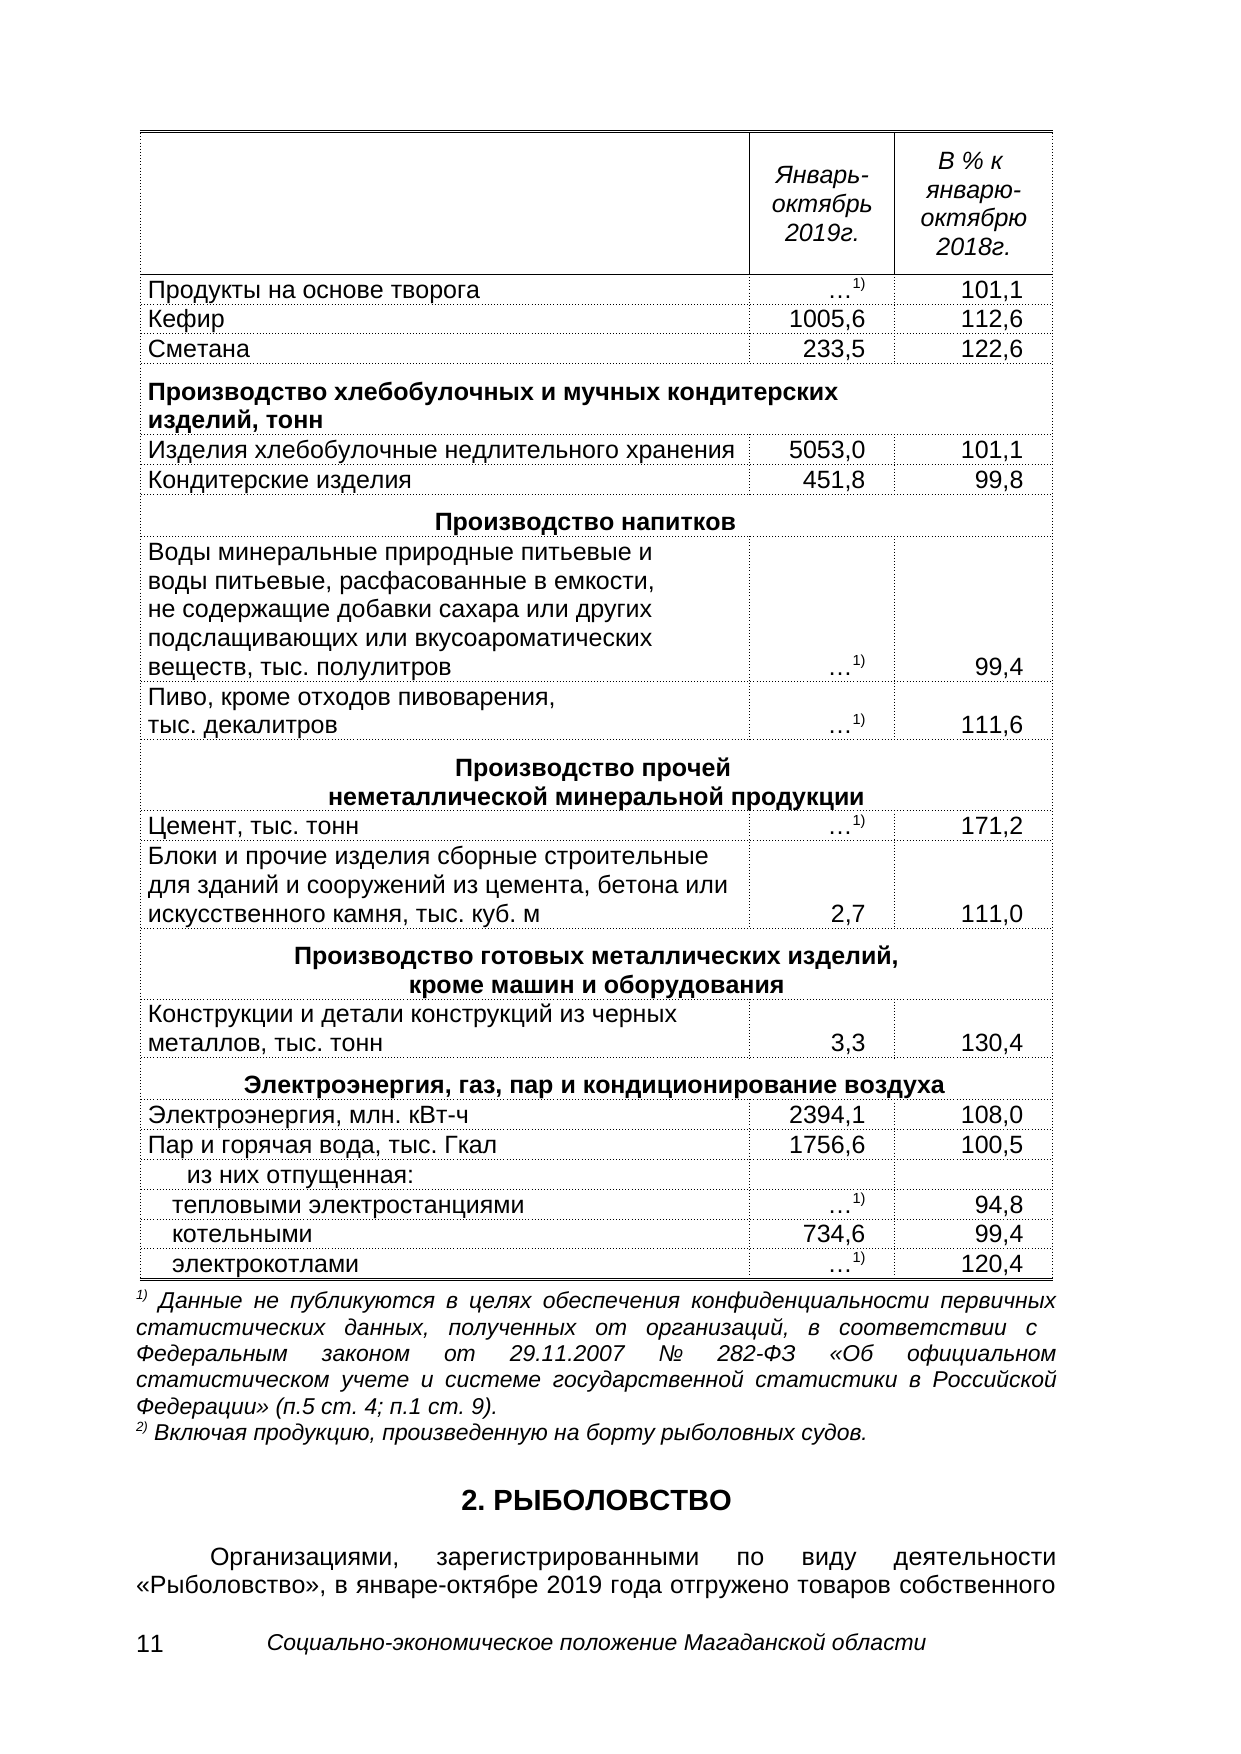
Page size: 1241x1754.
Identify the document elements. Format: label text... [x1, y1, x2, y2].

table_cell [895, 1159, 1052, 1189]
table_cell Блоки и прочие изделия сборные строительные для зданий и сооружений из цемента, бетона или искусственного камня, тыс. куб. м [140, 840, 750, 927]
table_cell 2394,1 [750, 1099, 895, 1129]
table_cell 99,4 [895, 1219, 1052, 1248]
table_cell Производство готовых металлических изделий, кроме машин и оборудования [140, 928, 1052, 998]
table_cell Производство напитков [140, 494, 1052, 536]
table_cell 112,6 [895, 304, 1052, 333]
text 1) Данные не публикуются в целях обеспечения конфиденциальности первичных статистических данных, полученных от организаций, в соответствии с Федеральным законом от 29.11.2007 № 282-ФЗ «Об официальном статистическом учете и системе государственной статистики в Российской Федерации» (п.5 ст. 4; п.1 ст. 9). [136, 1287, 1057, 1419]
table_cell 101,1 [895, 434, 1052, 464]
table_cell 1005,6 [750, 304, 895, 333]
table_cell Продукты на основе творога [140, 275, 750, 303]
text 2) Включая продукцию, произведенную на борту рыболовных судов. [136, 1419, 1057, 1446]
table_cell 1756,6 [750, 1129, 895, 1159]
table_cell 94,8 [895, 1189, 1052, 1218]
table_cell Кондитерские изделия [140, 464, 750, 494]
table_cell 99,8 [895, 464, 1052, 494]
table_cell Цемент, тыс. тонн [140, 810, 750, 840]
table_cell 233,5 [750, 333, 895, 363]
table_cell 122,6 [895, 333, 1052, 363]
table_cell 451,8 [750, 464, 895, 494]
table_cell 100,5 [895, 1129, 1052, 1159]
table_cell 99,4 [895, 536, 1052, 681]
table_cell 130,4 [895, 999, 1052, 1057]
table_cell электрокотлами [140, 1248, 750, 1278]
table_cell …1) [750, 810, 895, 840]
table_cell …1) [750, 536, 895, 681]
table_cell из них отпущенная: [140, 1159, 750, 1189]
subtitle 2. РЫБОЛОВСТВО [136, 1483, 1057, 1517]
table_cell Сметана [140, 333, 750, 363]
table_cell Производство хлебобулочных и мучных кондитерских изделий, тонн [140, 363, 1052, 434]
table_header [140, 133, 749, 274]
table_cell 111,0 [895, 840, 1052, 927]
table_cell [750, 1159, 895, 1189]
table_cell Изделия хлебобулочные недлительного хранения [140, 434, 750, 464]
table_cell котельными [140, 1219, 750, 1248]
table_cell …1) [750, 275, 895, 303]
table_cell 734,6 [750, 1219, 895, 1248]
table_cell Производство прочей неметаллической минеральной продукции [140, 739, 1052, 810]
table_cell Пиво, кроме отходов пивоварения, тыс. декалитров [140, 681, 750, 739]
table_cell …1) [750, 681, 895, 739]
table_cell 2,7 [750, 840, 895, 927]
table_cell 3,3 [750, 999, 895, 1057]
table_cell Кефир [140, 304, 750, 333]
table_cell Пар и горячая вода, тыс. Гкал [140, 1129, 750, 1159]
table_cell Электроэнергия, млн. кВт-ч [140, 1099, 750, 1129]
table_cell тепловыми электростанциями [140, 1189, 750, 1218]
table_cell Электроэнергия, газ, пар и кондиционирование воздуха [140, 1057, 1052, 1099]
table_cell Конструкции и детали конструкций из черных металлов, тыс. тонн [140, 999, 750, 1057]
table_cell 101,1 [895, 275, 1052, 303]
table_cell 108,0 [895, 1099, 1052, 1129]
table_cell …1) [750, 1248, 895, 1278]
table_cell …1) [750, 1189, 895, 1218]
table_cell 111,6 [895, 681, 1052, 739]
table_header В % к январю-октябрю 2018г. [895, 133, 1052, 274]
table_cell 171,2 [895, 810, 1052, 840]
table_cell 120,4 [895, 1248, 1052, 1278]
table_cell 5053,0 [750, 434, 895, 464]
table_header Январь-октябрь 2019г. [750, 133, 894, 274]
table_cell Воды минеральные природные питьевые и воды питьевые, расфасованные в емкости, не содержащие добавки сахара или других подслащивающих или вкусоароматических веществ, тыс. полулитров [140, 536, 750, 681]
